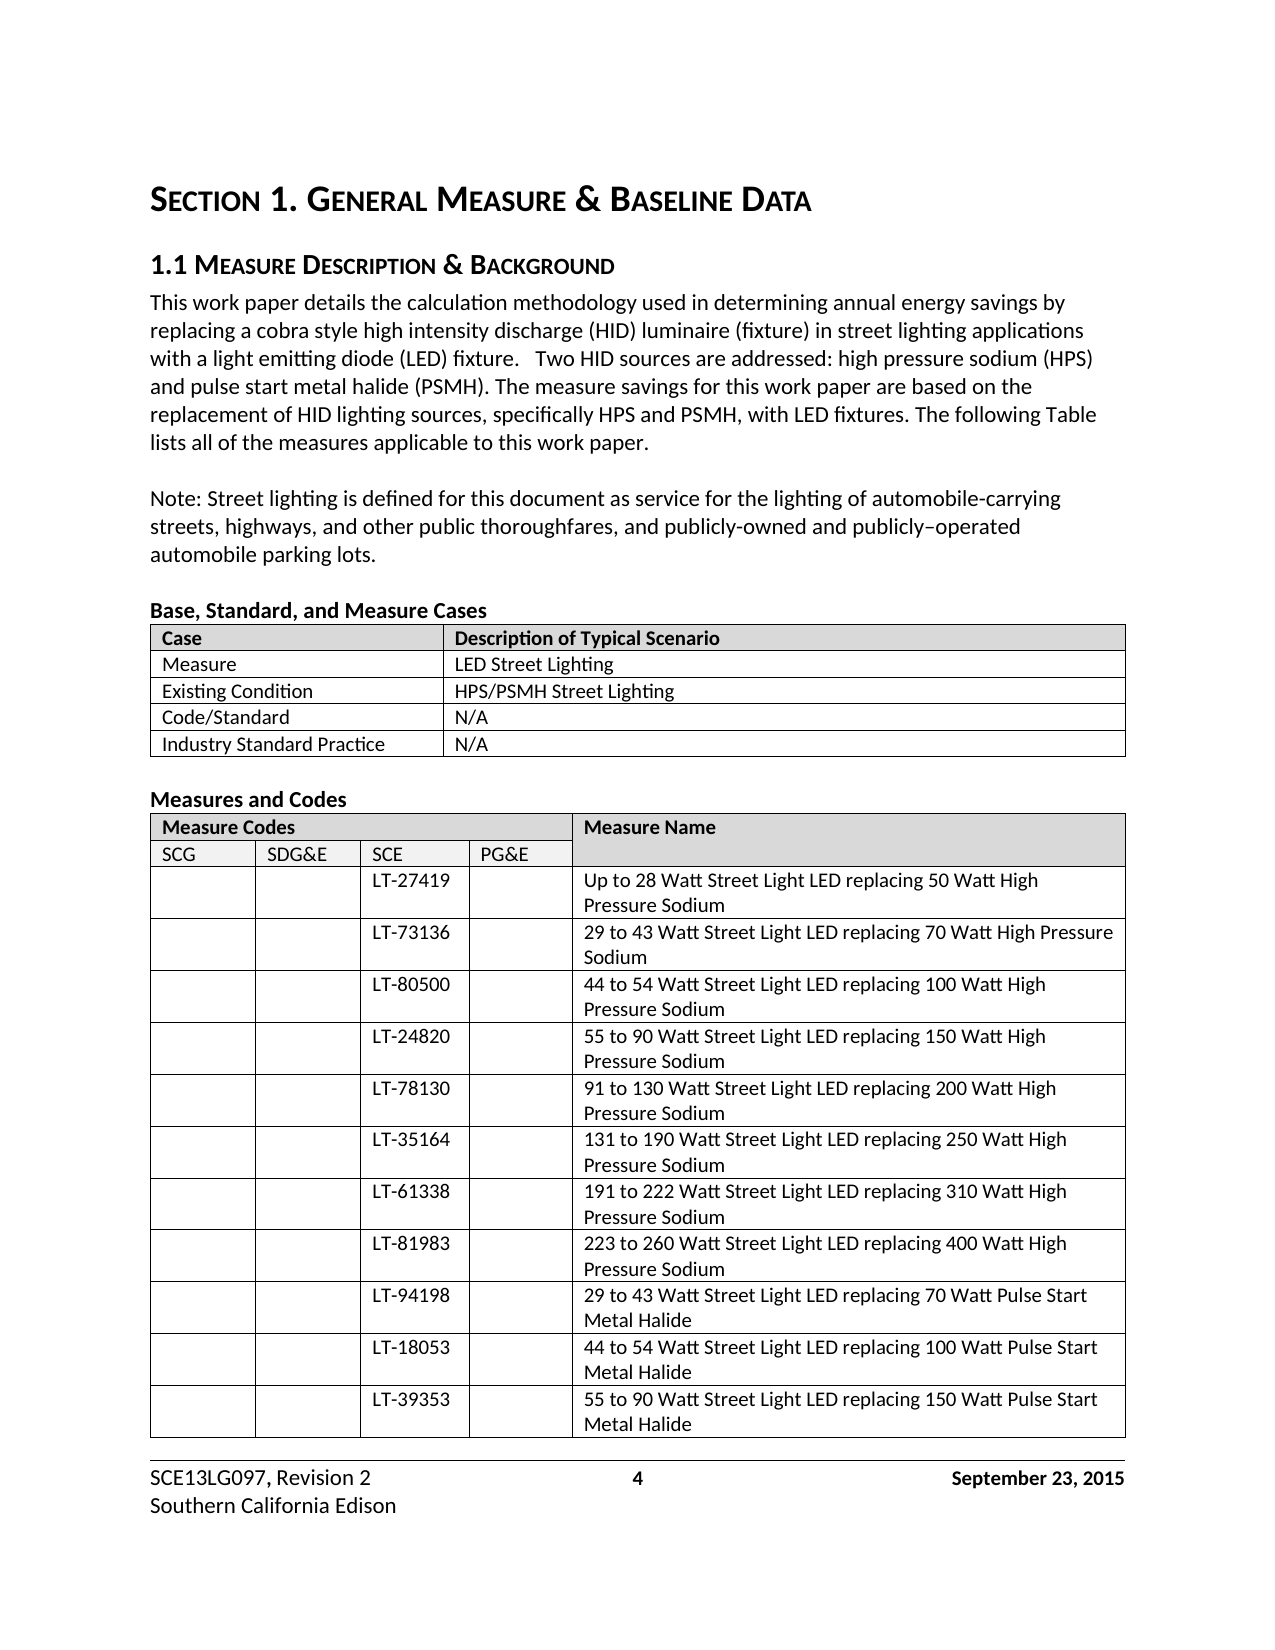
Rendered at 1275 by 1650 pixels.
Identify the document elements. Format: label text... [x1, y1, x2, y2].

table_cell [256, 919, 360, 970]
subtitle 1.1 Measure Description & Background [150, 246, 1125, 281]
table_cell Code/Standard [151, 704, 443, 730]
table_cell [151, 1334, 255, 1385]
table_cell LT-35164 [361, 1127, 469, 1177]
table_cell [256, 1127, 360, 1177]
table_cell [151, 1023, 255, 1074]
table_cell [470, 867, 572, 918]
table_cell [151, 1282, 255, 1333]
text Note: Street lighting is defined for this document as service for the lighting of automobile-carrying streets, highways, and other public thoroughfares, and publicly-owned and publicly–operated automobile parking lots. [150, 484, 1125, 568]
table_header Case [151, 625, 443, 650]
text Base, Standard, and Measure Cases [150, 596, 1125, 624]
table_cell 223 to 260 Watt Street Light LED replacing 400 Watt High Pressure Sodium [573, 1230, 1125, 1281]
table_cell [151, 971, 255, 1022]
table_cell LT-94198 [361, 1282, 469, 1333]
table_cell [256, 1282, 360, 1333]
table_cell 44 to 54 Watt Street Light LED replacing 100 Watt High Pressure Sodium [573, 971, 1125, 1022]
table_cell [256, 1023, 360, 1074]
table_cell [151, 1230, 255, 1281]
table_cell HPS/PSMH Street Lighting [444, 678, 1125, 703]
table_cell [470, 1023, 572, 1074]
table_header Description of Typical Scenario [444, 625, 1125, 650]
table_cell 55 to 90 Watt Street Light LED replacing 150 Watt Pulse Start Metal Halide [573, 1386, 1125, 1437]
table_cell [151, 1386, 255, 1437]
table_cell Industry Standard Practice [151, 731, 443, 756]
table_cell LED Street Lighting [444, 651, 1125, 677]
table_cell [470, 1179, 572, 1229]
table_cell 191 to 222 Watt Street Light LED replacing 310 Watt High Pressure Sodium [573, 1179, 1125, 1229]
table_cell [151, 1179, 255, 1229]
table_cell [470, 1075, 572, 1126]
table_cell LT-61338 [361, 1179, 469, 1229]
table_cell [151, 1075, 255, 1126]
table_cell 29 to 43 Watt Street Light LED replacing 70 Watt Pulse Start Metal Halide [573, 1282, 1125, 1333]
table_cell [470, 1282, 572, 1333]
table_cell N/A [444, 731, 1125, 756]
table_cell LT-73136 [361, 919, 469, 970]
table_cell [256, 1334, 360, 1385]
table_cell Up to 28 Watt Street Light LED replacing 50 Watt High Pressure Sodium [573, 867, 1125, 918]
table_cell [470, 1334, 572, 1385]
table_cell [256, 1075, 360, 1126]
table_cell [256, 1179, 360, 1229]
table_cell LT-18053 [361, 1334, 469, 1385]
table_header Measure Codes [151, 814, 572, 840]
table_cell 131 to 190 Watt Street Light LED replacing 250 Watt High Pressure Sodium [573, 1127, 1125, 1177]
table_cell [151, 919, 255, 970]
table_cell 55 to 90 Watt Street Light LED replacing 150 Watt High Pressure Sodium [573, 1023, 1125, 1074]
table_cell LT-81983 [361, 1230, 469, 1281]
table_cell [256, 971, 360, 1022]
text Measures and Codes [150, 785, 1125, 813]
table_cell 44 to 54 Watt Street Light LED replacing 100 Watt Pulse Start Metal Halide [573, 1334, 1125, 1385]
table_cell [470, 971, 572, 1022]
table_cell [256, 1386, 360, 1437]
table_cell [470, 1386, 572, 1437]
table_cell [256, 1230, 360, 1281]
table_cell N/A [444, 704, 1125, 730]
table_cell LT-78130 [361, 1075, 469, 1126]
text This work paper details the calculation methodology used in determining annual energy savings by replacing a cobra style high intensity discharge (HID) luminaire (fixture) in street lighting applications with a light emitting diode (LED) fixture. Two HID sources are addressed: high pressure sodium (HPS) and pulse start metal halide (PSMH). The measure savings for this work paper are based on the replacement of HID lighting sources, specifically HPS and PSMH, with LED fixtures. The following Table lists all of the measures applicable to this work paper. [150, 288, 1125, 456]
table_cell 91 to 130 Watt Street Light LED replacing 200 Watt High Pressure Sodium [573, 1075, 1125, 1126]
table_cell SDG&E [256, 841, 360, 866]
table_cell [470, 1230, 572, 1281]
table_cell PG&E [470, 841, 572, 866]
table_cell LT-24820 [361, 1023, 469, 1074]
table_cell [151, 1127, 255, 1177]
table_cell SCG [151, 841, 255, 866]
table_cell Existing Condition [151, 678, 443, 703]
table_cell LT-80500 [361, 971, 469, 1022]
table_cell LT-39353 [361, 1386, 469, 1437]
table_cell Measure [151, 651, 443, 677]
table_cell [256, 867, 360, 918]
table_cell 29 to 43 Watt Street Light LED replacing 70 Watt High Pressure Sodium [573, 919, 1125, 970]
table_cell [470, 1127, 572, 1177]
table_cell LT-27419 [361, 867, 469, 918]
table_cell [470, 919, 572, 970]
table_cell SCE [361, 841, 469, 866]
table_cell [151, 867, 255, 918]
table_header Measure Name [573, 814, 1125, 866]
subtitle Section 1. General Measure & Baseline Data [150, 175, 1125, 221]
